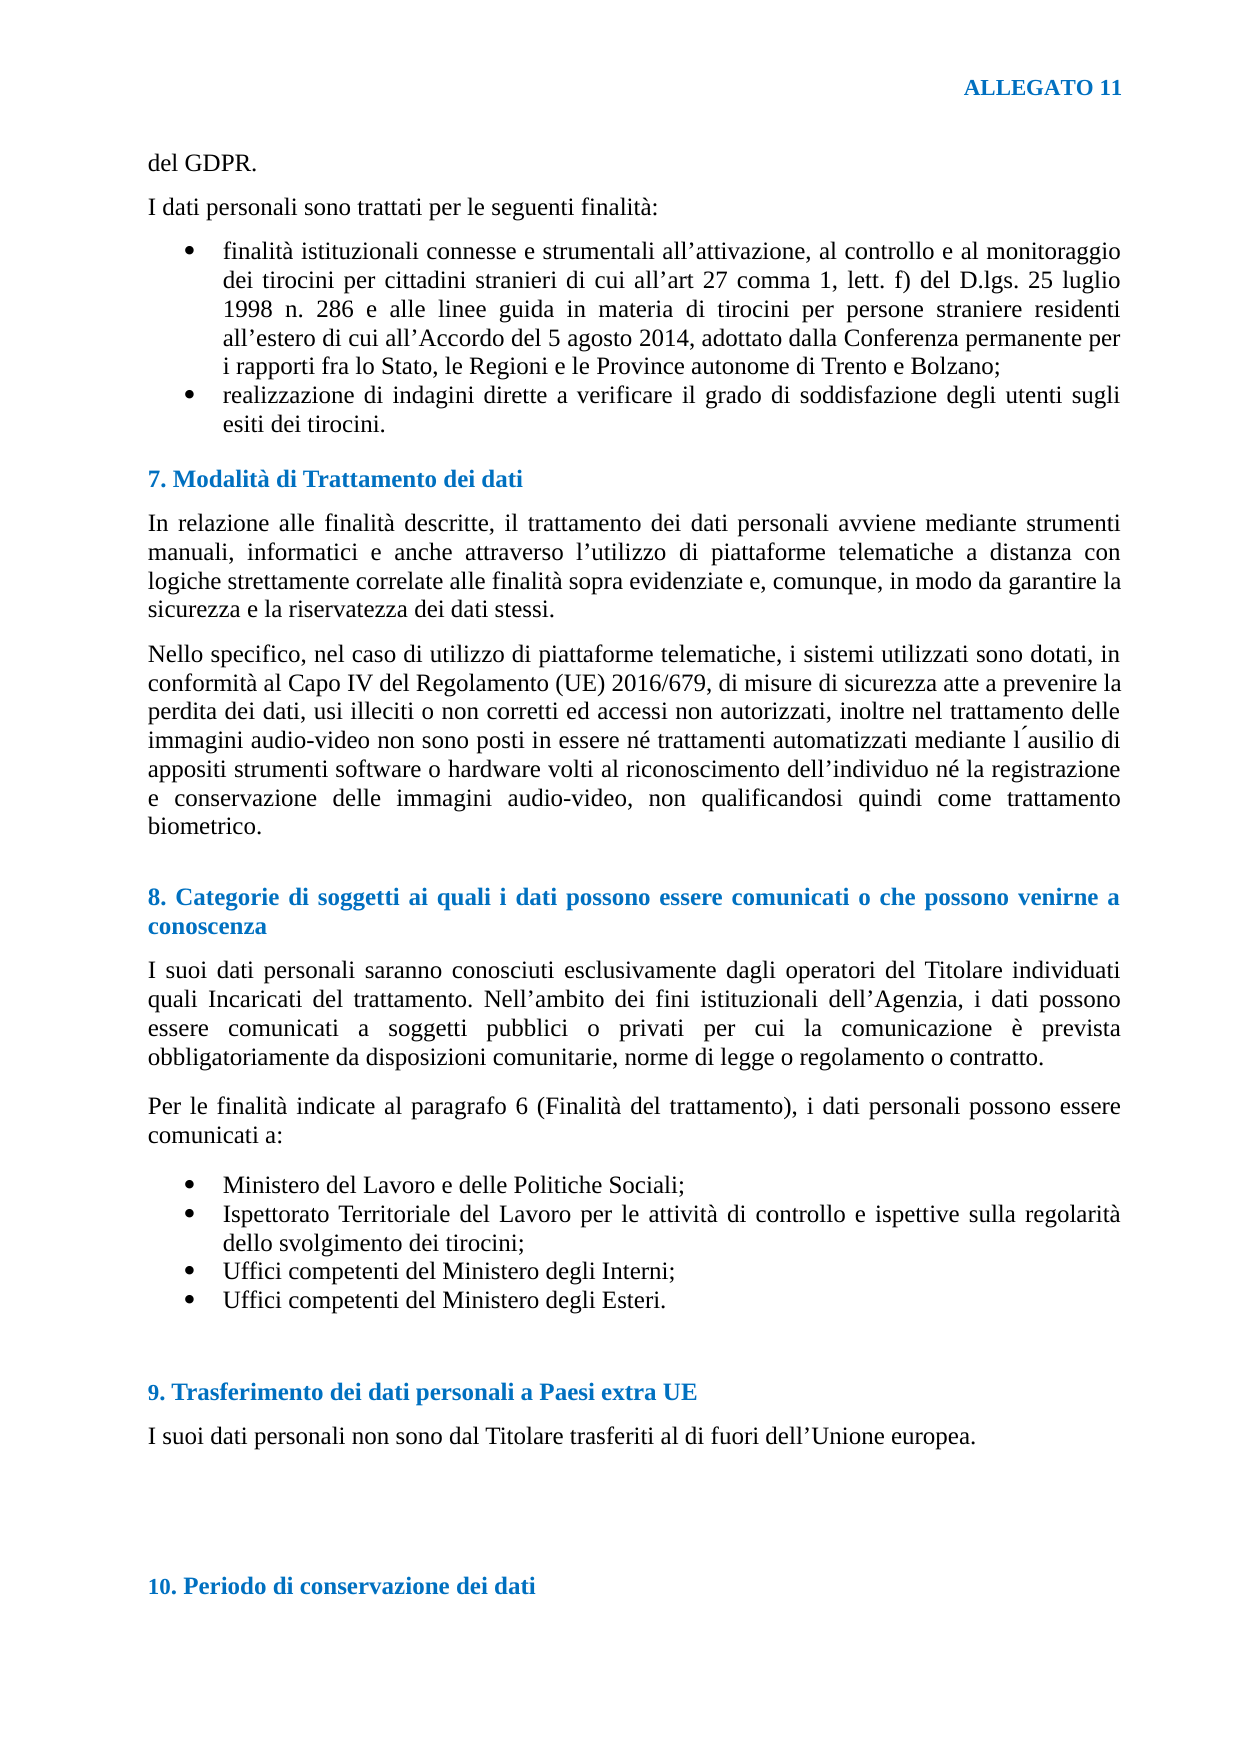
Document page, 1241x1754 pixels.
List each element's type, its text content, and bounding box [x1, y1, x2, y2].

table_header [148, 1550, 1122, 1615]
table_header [148, 148, 1122, 955]
